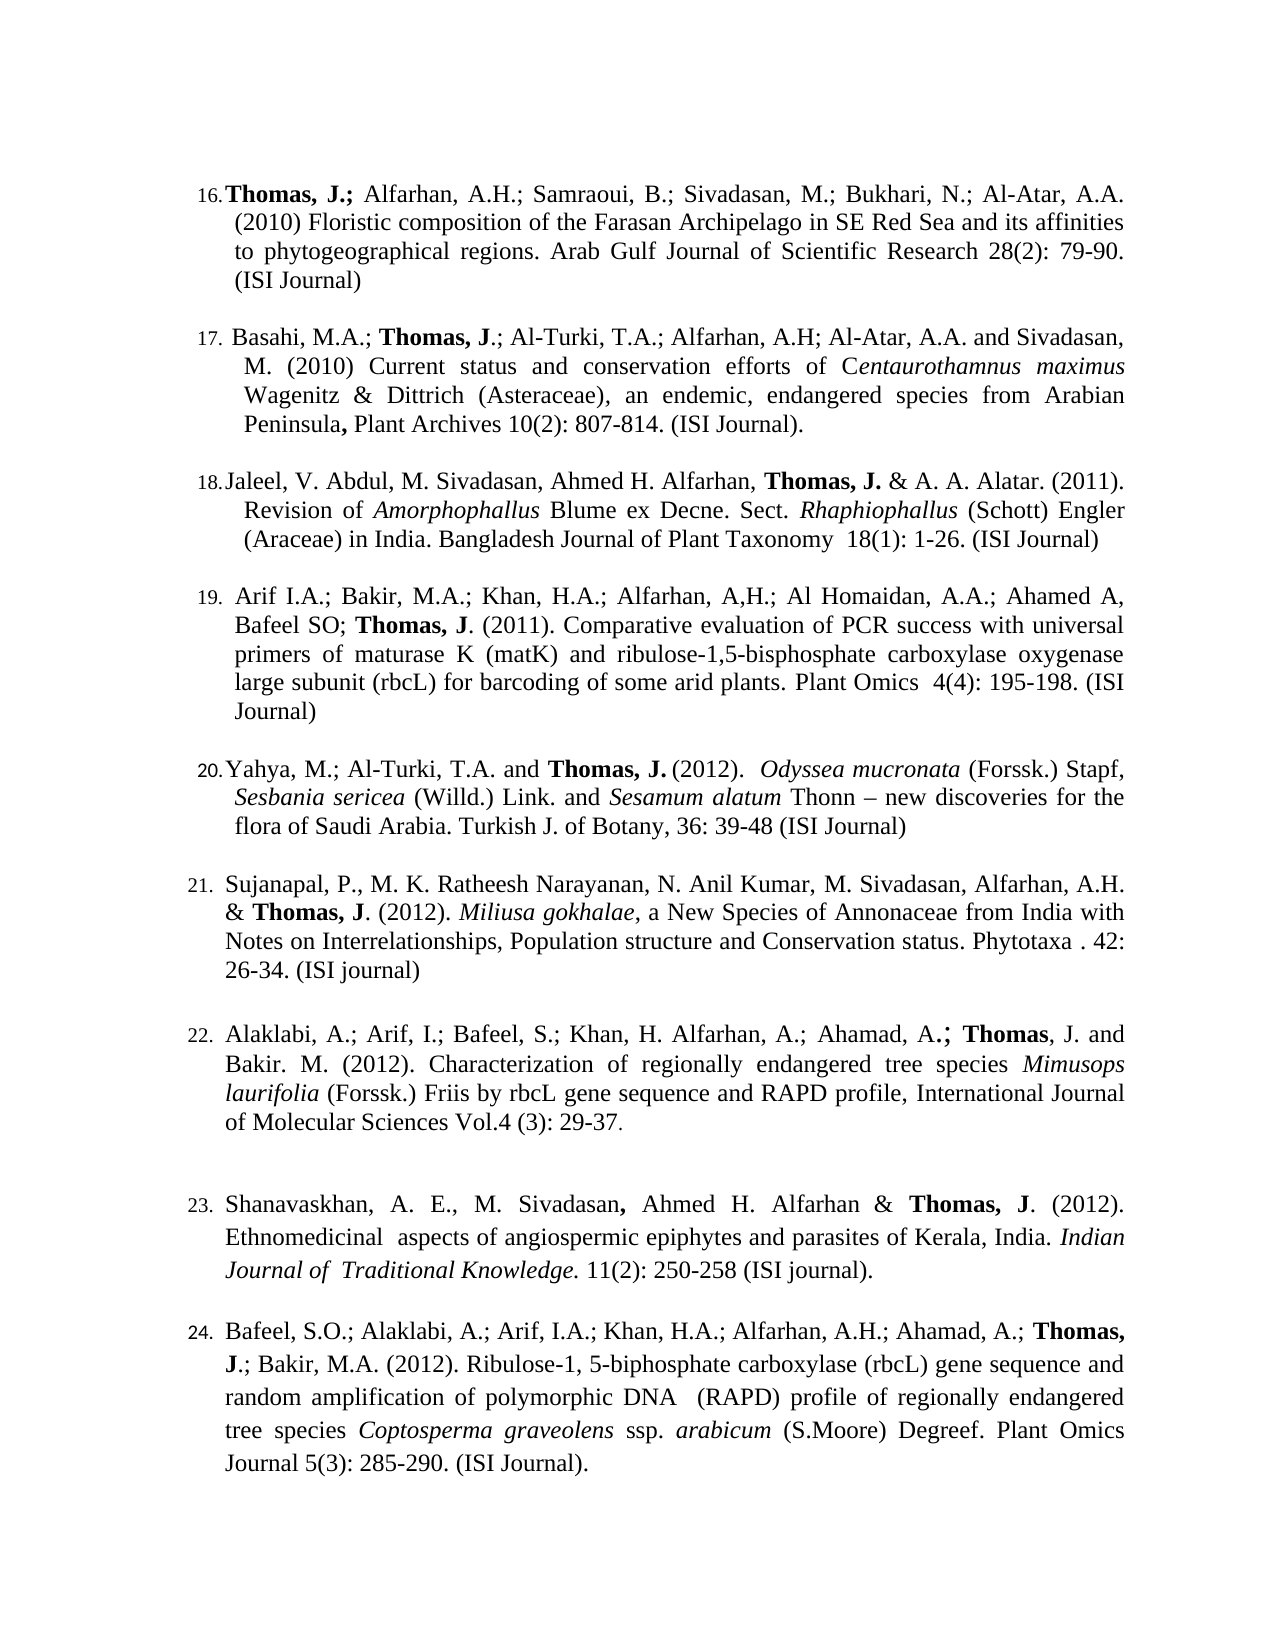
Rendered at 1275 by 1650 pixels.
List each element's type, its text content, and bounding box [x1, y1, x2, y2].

list Yahya, M.; Al-Turki, T.A. and Thomas, J. (2012). Odyssea mucronata (Forssk.) Stapf, Sesbania sericea (Willd.) Link. and Sesamum alatum Thonn – new discoveries for the flora of Saudi Arabia. Turkish J. of Botany, 36: 39-48 (ISI Journal) [197, 754, 1125, 840]
list Alaklabi, A.; Arif, I.; Bafeel, S.; Khan, H. Alfarhan, A.; Ahamad, A.; Thomas, J. and Bakir. M. (2012). Characterization of regionally endangered tree species Mimusops laurifolia (Forssk.) Friis by rbcL gene sequence and RAPD profile, International Journal of Molecular Sciences Vol.4 (3): 29-37. [187, 1012, 1125, 1136]
list Arif I.A.; Bakir, M.A.; Khan, H.A.; Alfarhan, A,H.; Al Homaidan, A.A.; Ahamed A, Bafeel SO; Thomas, J. (2011). Comparative evaluation of PCR success with universal primers of maturase K (matK) and ribulose-1,5-bisphosphate carboxylase oxygenase large subunit (rbcL) for barcoding of some arid plants. Plant Omics 4(4): 195-198. (ISI Journal) [197, 581, 1125, 725]
list Bafeel, S.O.; Alaklabi, A.; Arif, I.A.; Khan, H.A.; Alfarhan, A.H.; Ahamad, A.; Thomas, J.; Bakir, M.A. (2012). Ribulose-1, 5-biphosphate carboxylase (rbcL) gene sequence and random amplification of polymorphic DNA (RAPD) profile of regionally endangered tree species Coptosperma graveolens ssp. arabicum (S.Moore) Degreef. Plant Omics Journal 5(3): 285-290. (ISI Journal). [187, 1316, 1125, 1477]
list Shanavaskhan, A. E., M. Sivadasan, Ahmed H. Alfarhan & Thomas, J. (2012). Ethnomedicinal aspects of angiospermic epiphytes and parasites of Kerala, India. Indian Journal of Traditional Knowledge. 11(2): 250-258 (ISI journal). [187, 1189, 1125, 1283]
list Jaleel, V. Abdul, M. Sivadasan, Ahmed H. Alfarhan, Thomas, J. & A. A. Alatar. (2011). Revision of Amorphophallus Blume ex Decne. Sect. Rhaphiophallus (Schott) Engler (Araceae) in India. Bangladesh Journal of Plant Taxonomy 18(1): 1-26. (ISI Journal) [197, 466, 1125, 552]
list Sujanapal, P., M. K. Ratheesh Narayanan, N. Anil Kumar, M. Sivadasan, Alfarhan, A.H. & Thomas, J. (2012). Miliusa gokhalae, a New Species of Annonaceae from India with Notes on Interrelationships, Population structure and Conservation status. Phytotaxa . 42: 26-34. (ISI journal) [187, 869, 1125, 984]
list Thomas, J.; Alfarhan, A.H.; Samraoui, B.; Sivadasan, M.; Bukhari, N.; Al-Atar, A.A. (2010) Floristic composition of the Farasan Archipelago in SE Red Sea and its affinities to phytogeographical regions. Arab Gulf Journal of Scientific Research 28(2): 79-90. (ISI Journal) [197, 179, 1125, 294]
list Basahi, M.A.; Thomas, J.; Al-Turki, T.A.; Alfarhan, A.H; Al-Atar, A.A. and Sivadasan, M. (2010) Current status and conservation efforts of Centaurothamnus maximus Wagenitz & Dittrich (Asteraceae), an endemic, endangered species from Arabian Peninsula, Plant Archives 10(2): 807-814. (ISI Journal). [197, 322, 1125, 437]
